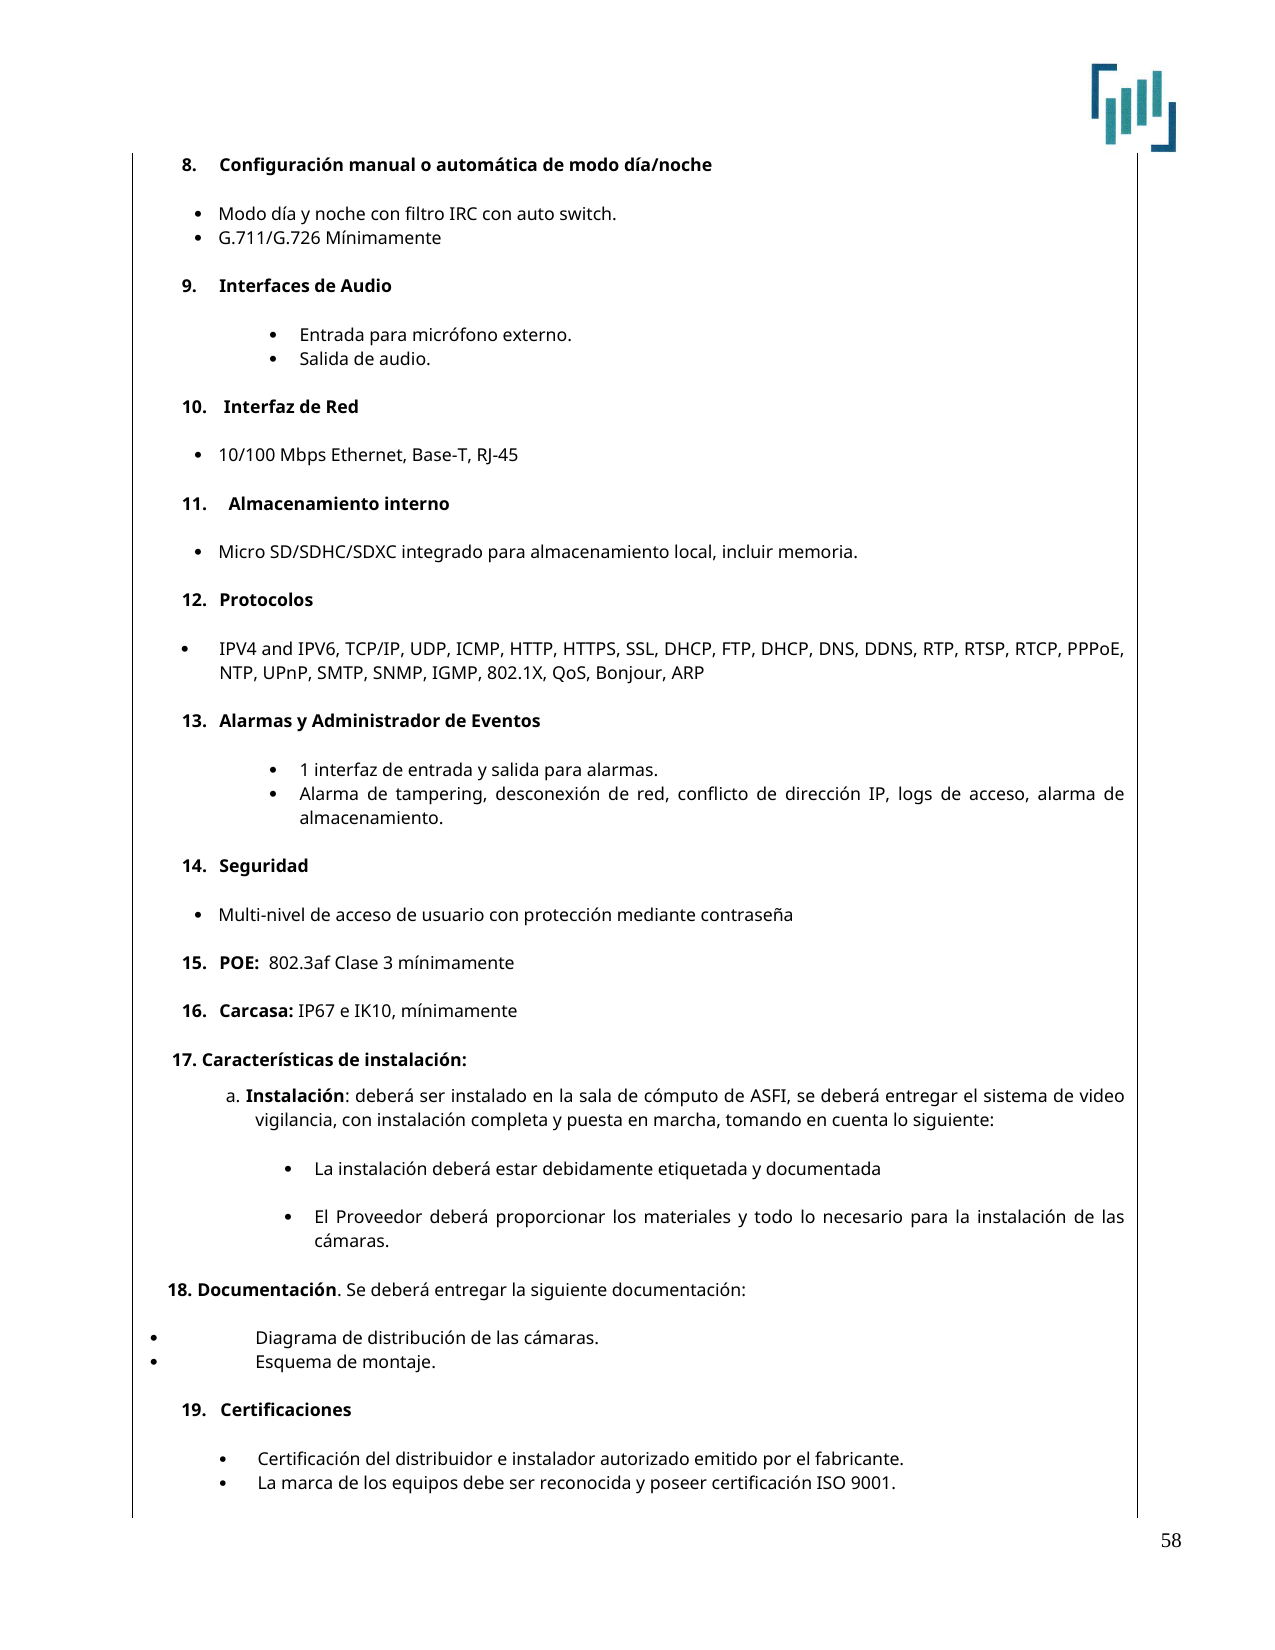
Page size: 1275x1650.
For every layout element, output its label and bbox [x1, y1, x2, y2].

picture [1080, 59, 1182, 153]
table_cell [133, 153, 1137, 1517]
